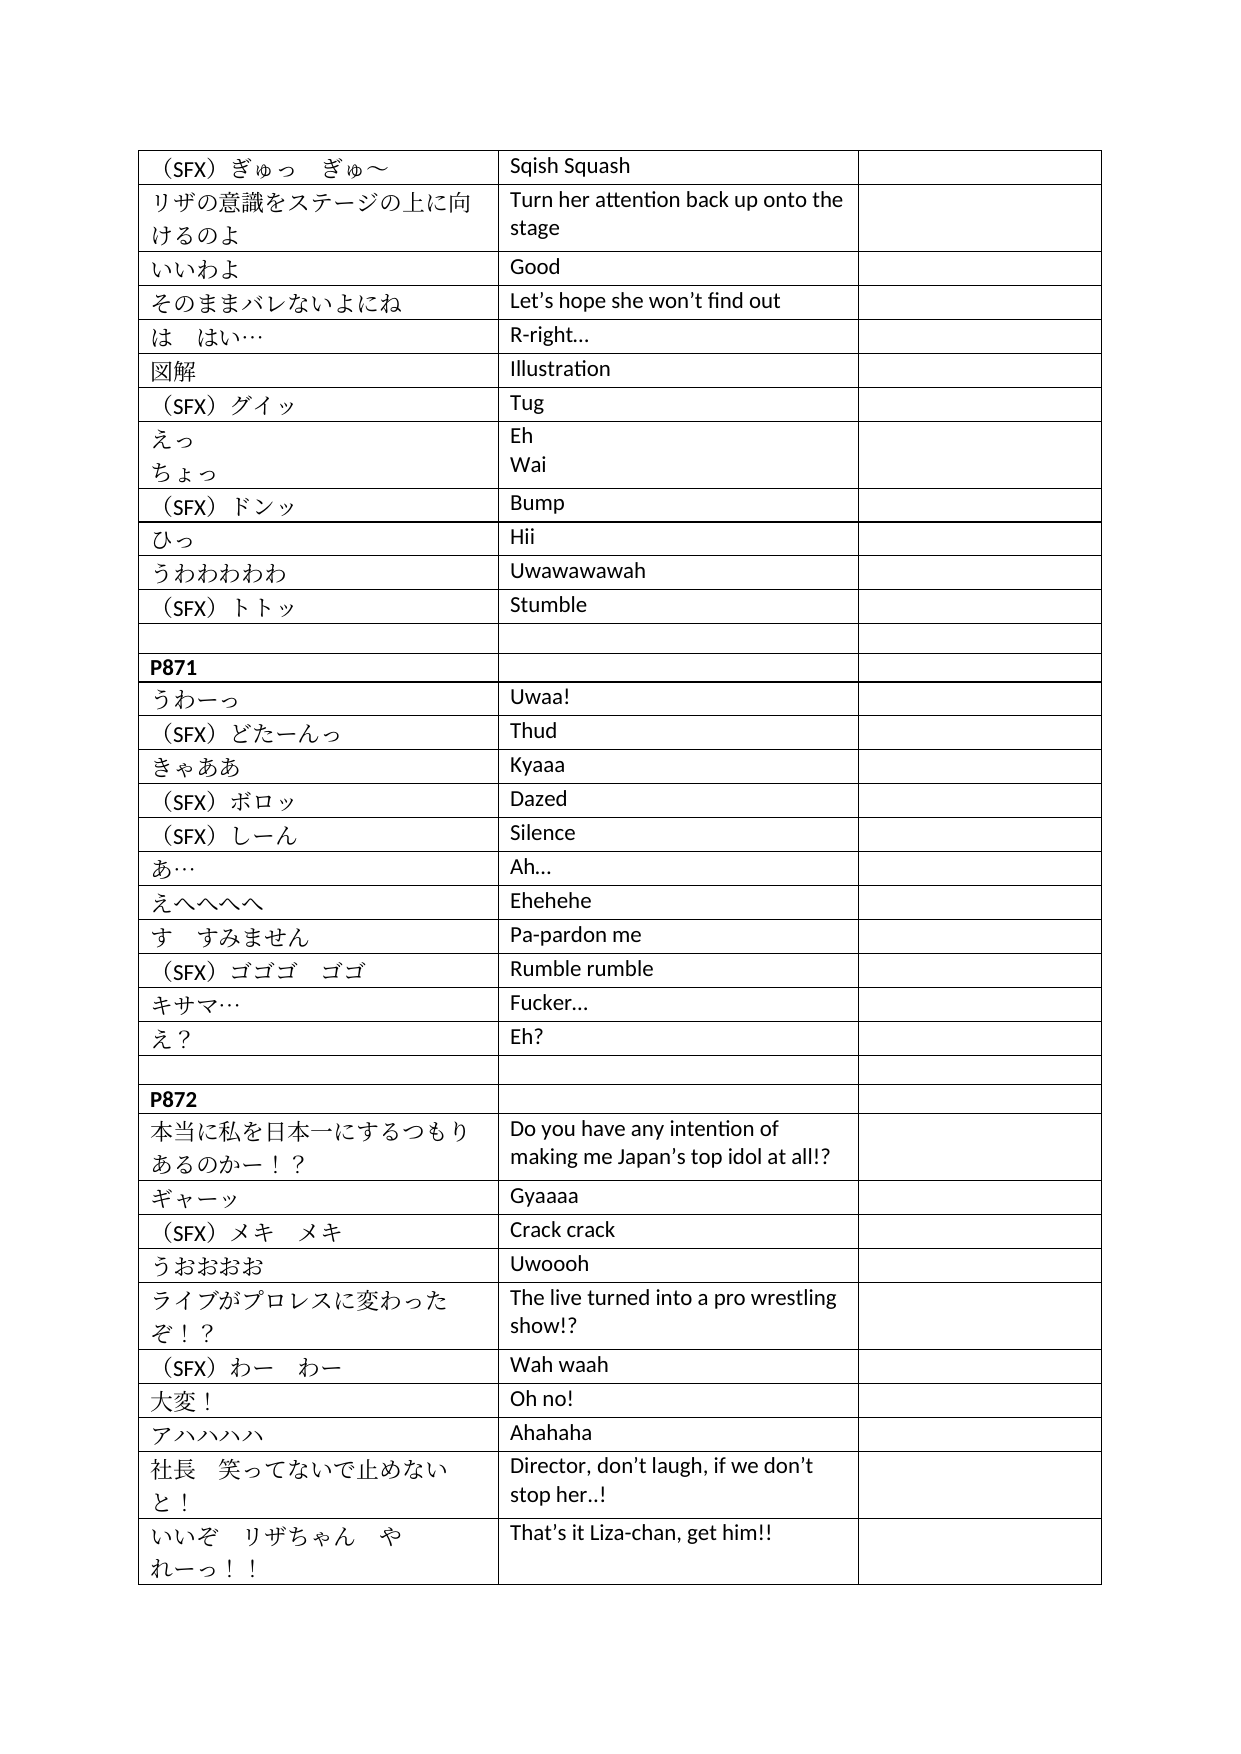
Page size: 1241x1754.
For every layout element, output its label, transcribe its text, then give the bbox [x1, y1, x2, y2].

table_cell [859, 523, 1101, 555]
table_cell Director, don’t laugh, if we don’t stop her..! [499, 1452, 858, 1517]
table_cell Bump [499, 489, 858, 521]
table_cell えへへへへ [139, 886, 498, 919]
table_cell [499, 1056, 858, 1084]
table_cell （SFX）ドンッ [139, 489, 498, 521]
table_cell アハハハハ [139, 1418, 498, 1451]
table_cell （SFX）ボロッ [139, 784, 498, 817]
table_cell [859, 750, 1101, 783]
table_cell Let’s hope she won’t find out [499, 286, 858, 319]
table_cell [859, 151, 1101, 184]
table_cell [859, 1215, 1101, 1248]
table_cell [139, 624, 498, 652]
table_cell Sqish Squash [499, 151, 858, 184]
table_cell Do you have any intention of making me Japan’s top idol at all!? [499, 1114, 858, 1180]
table_cell Silence [499, 818, 858, 851]
table_cell Uwoooh [499, 1249, 858, 1282]
table_cell P872 [139, 1085, 498, 1113]
table_cell Dazed [499, 784, 858, 817]
table_cell [859, 920, 1101, 953]
table_cell [859, 818, 1101, 851]
table_cell [859, 422, 1101, 487]
table_cell [859, 286, 1101, 319]
table_cell [859, 556, 1101, 589]
table_cell [859, 185, 1101, 251]
table_cell [139, 1056, 498, 1084]
table_cell Wah waah [499, 1350, 858, 1383]
table_cell [859, 1384, 1101, 1417]
table_cell Thud [499, 716, 858, 749]
table_cell そのままバレないよにね [139, 286, 498, 319]
table_cell [859, 1418, 1101, 1451]
table_cell [499, 1085, 858, 1113]
table_cell Ah… [499, 852, 858, 885]
table_cell いいわよ [139, 252, 498, 285]
table_cell うおおおお [139, 1249, 498, 1282]
table_cell ギャーッ [139, 1181, 498, 1214]
table_cell P871 [139, 654, 498, 681]
table_cell いいぞ リザちゃん やれーっ！！ [139, 1519, 498, 1584]
table_cell [859, 1085, 1101, 1113]
table_cell [859, 852, 1101, 885]
table_cell [859, 1249, 1101, 1282]
table_cell Tug [499, 388, 858, 421]
table_cell （SFX）しーん [139, 818, 498, 851]
table_cell [859, 489, 1101, 521]
table_cell あ… [139, 852, 498, 885]
table_cell Gyaaaa [499, 1181, 858, 1214]
table_cell [859, 1022, 1101, 1055]
table_cell 社長 笑ってないで止めないと！ [139, 1452, 498, 1517]
table_cell Turn her attention back up onto the stage [499, 185, 858, 251]
table_cell リザの意識をステージの上に向けるのよ [139, 185, 498, 251]
table_cell Ehehehe [499, 886, 858, 919]
table_cell （SFX）どたーんっ [139, 716, 498, 749]
table_cell Oh no! [499, 1384, 858, 1417]
table_cell [859, 683, 1101, 715]
table_cell うわわわわわ [139, 556, 498, 589]
table_cell 図解 [139, 354, 498, 387]
table_cell [859, 1181, 1101, 1214]
table_cell きゃああ [139, 750, 498, 783]
table_cell Uwawawawah [499, 556, 858, 589]
table_cell [859, 886, 1101, 919]
table_cell （SFX）ゴゴゴ ゴゴ [139, 954, 498, 987]
table_cell （SFX）トトッ [139, 590, 498, 623]
table_cell Fucker… [499, 988, 858, 1021]
table_cell [859, 716, 1101, 749]
table_cell （SFX）メキ メキ [139, 1215, 498, 1248]
table_cell [499, 654, 858, 681]
table_cell That’s it Liza-chan, get him!! [499, 1519, 858, 1584]
table_cell [859, 654, 1101, 681]
table_cell [859, 1350, 1101, 1383]
table_cell The live turned into a pro wrestling show!? [499, 1283, 858, 1349]
table_cell [859, 320, 1101, 353]
table_cell [859, 354, 1101, 387]
table_cell Ahahaha [499, 1418, 858, 1451]
table_cell Good [499, 252, 858, 285]
table_cell [859, 1452, 1101, 1517]
table_cell え？ [139, 1022, 498, 1055]
table_cell うわーっ [139, 683, 498, 715]
table_cell Eh Wai [499, 422, 858, 487]
table_cell す すみません [139, 920, 498, 953]
table_cell [859, 954, 1101, 987]
table_cell [859, 1056, 1101, 1084]
table_cell Kyaaa [499, 750, 858, 783]
table_cell Crack crack [499, 1215, 858, 1248]
table_cell （SFX）グイッ [139, 388, 498, 421]
table_cell Stumble [499, 590, 858, 623]
table_cell は はい… [139, 320, 498, 353]
table_cell [499, 624, 858, 652]
table_cell 大変！ [139, 1384, 498, 1417]
table_cell ひっ [139, 523, 498, 555]
table_cell （SFX）ぎゅっ ぎゅ～ [139, 151, 498, 184]
table_cell （SFX）わー わー [139, 1350, 498, 1383]
table_cell [859, 624, 1101, 652]
table_cell Rumble rumble [499, 954, 858, 987]
table_cell [859, 590, 1101, 623]
table_cell [859, 1114, 1101, 1180]
table_cell Hii [499, 523, 858, 555]
table_cell えっ ちょっ [139, 422, 498, 487]
table_cell Eh? [499, 1022, 858, 1055]
table_cell キサマ… [139, 988, 498, 1021]
table_cell R-right… [499, 320, 858, 353]
table_cell Illustration [499, 354, 858, 387]
table_cell 本当に私を日本一にするつもりあるのかー！？ [139, 1114, 498, 1180]
table_cell [859, 988, 1101, 1021]
table_cell Pa-pardon me [499, 920, 858, 953]
table_cell Uwaa! [499, 683, 858, 715]
table_cell ライブがプロレスに変わったぞ！？ [139, 1283, 498, 1349]
table_cell [859, 388, 1101, 421]
table_cell [859, 1519, 1101, 1584]
table_cell [859, 1283, 1101, 1349]
table_cell [859, 784, 1101, 817]
table_cell [859, 252, 1101, 285]
